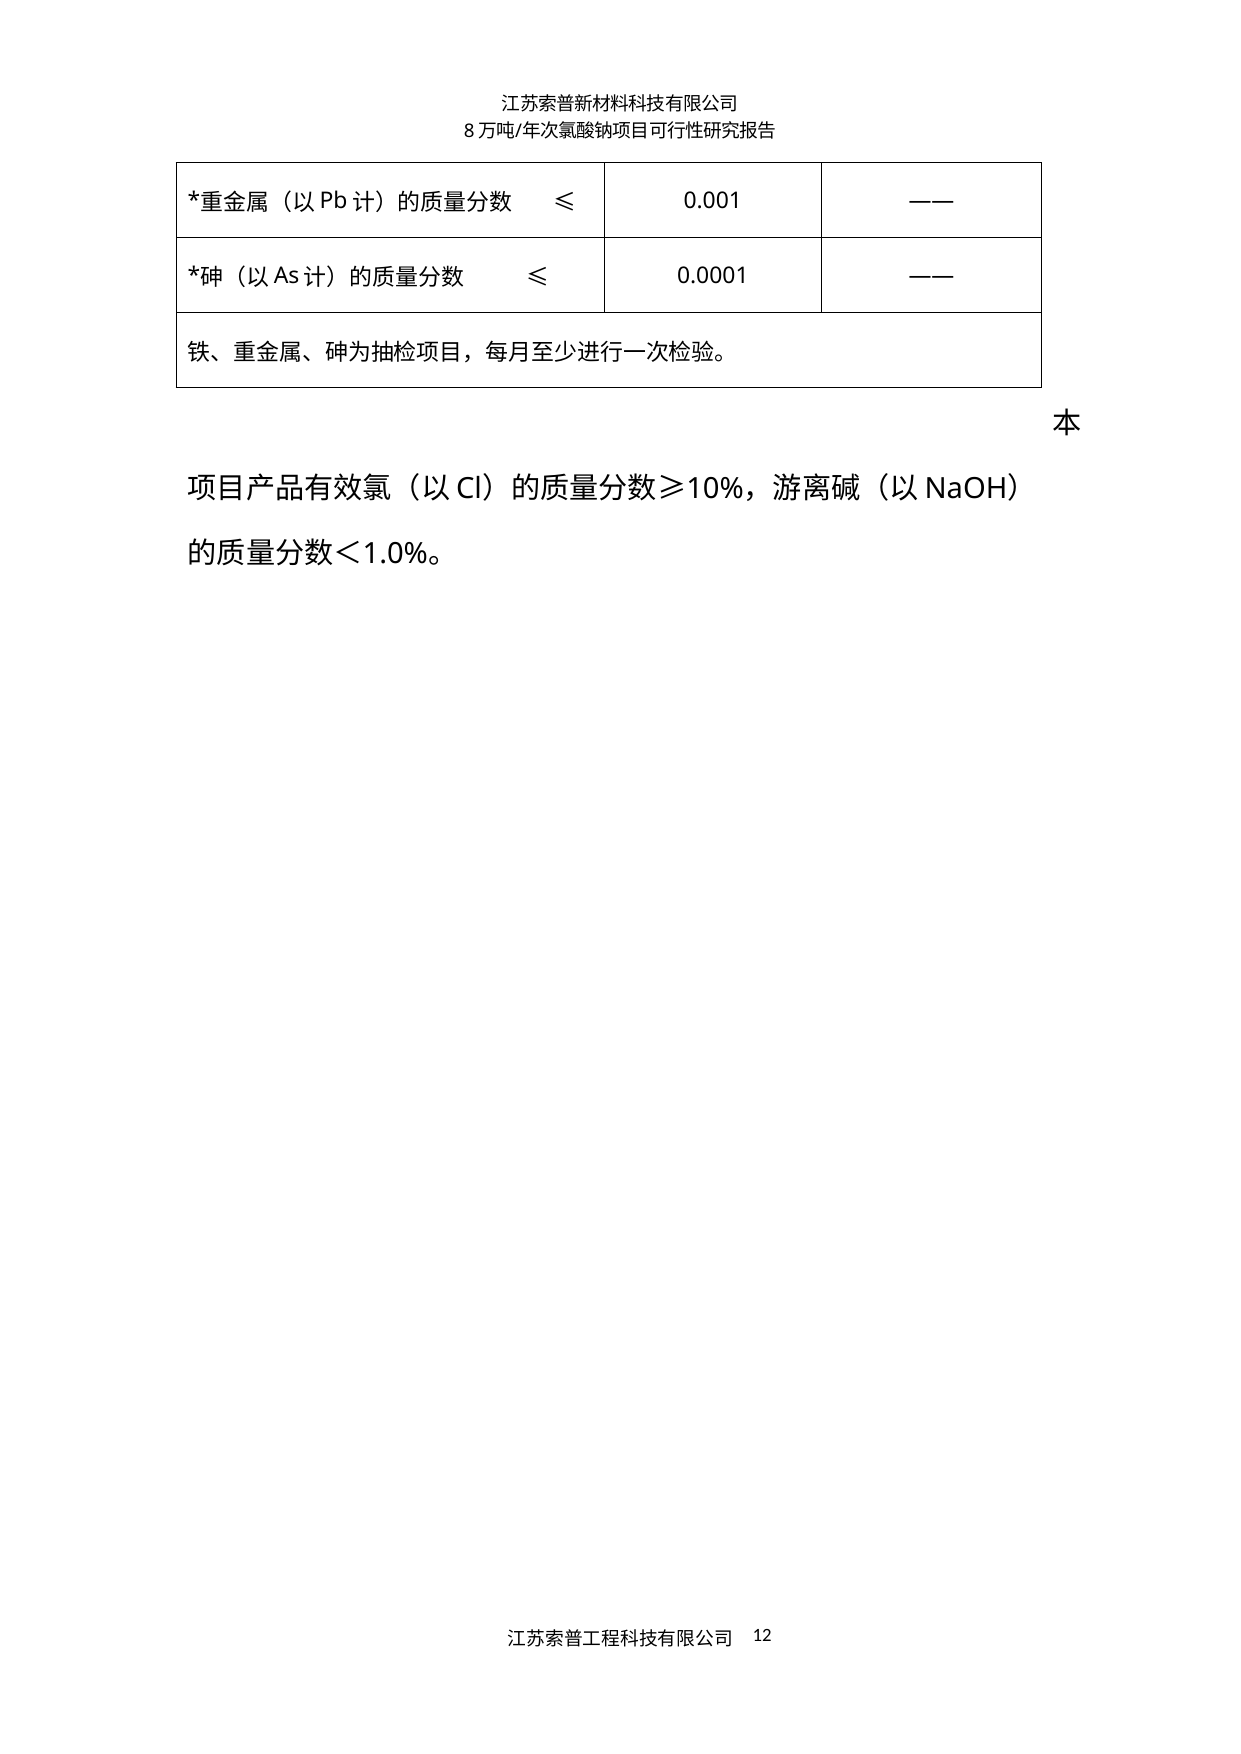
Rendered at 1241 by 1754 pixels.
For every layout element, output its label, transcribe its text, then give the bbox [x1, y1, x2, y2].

table_cell 0.0001 [605, 238, 821, 312]
table_cell —— [822, 238, 1041, 312]
table_cell —— [822, 163, 1041, 237]
text 本项目产品有效氯（以Cl）的质量分数≥10%，游离碱（以NaOH）的质量分数＜1.0%。 [187, 388, 1053, 583]
table_cell *重金属（以Pb计）的质量分数 ≤ [177, 163, 604, 237]
table_cell *砷（以As计）的质量分数 ≤ [177, 238, 604, 312]
table_cell 0.001 [605, 163, 821, 237]
table_cell 铁、重金属、砷为抽检项目，每月至少进行一次检验。 [177, 313, 1041, 387]
